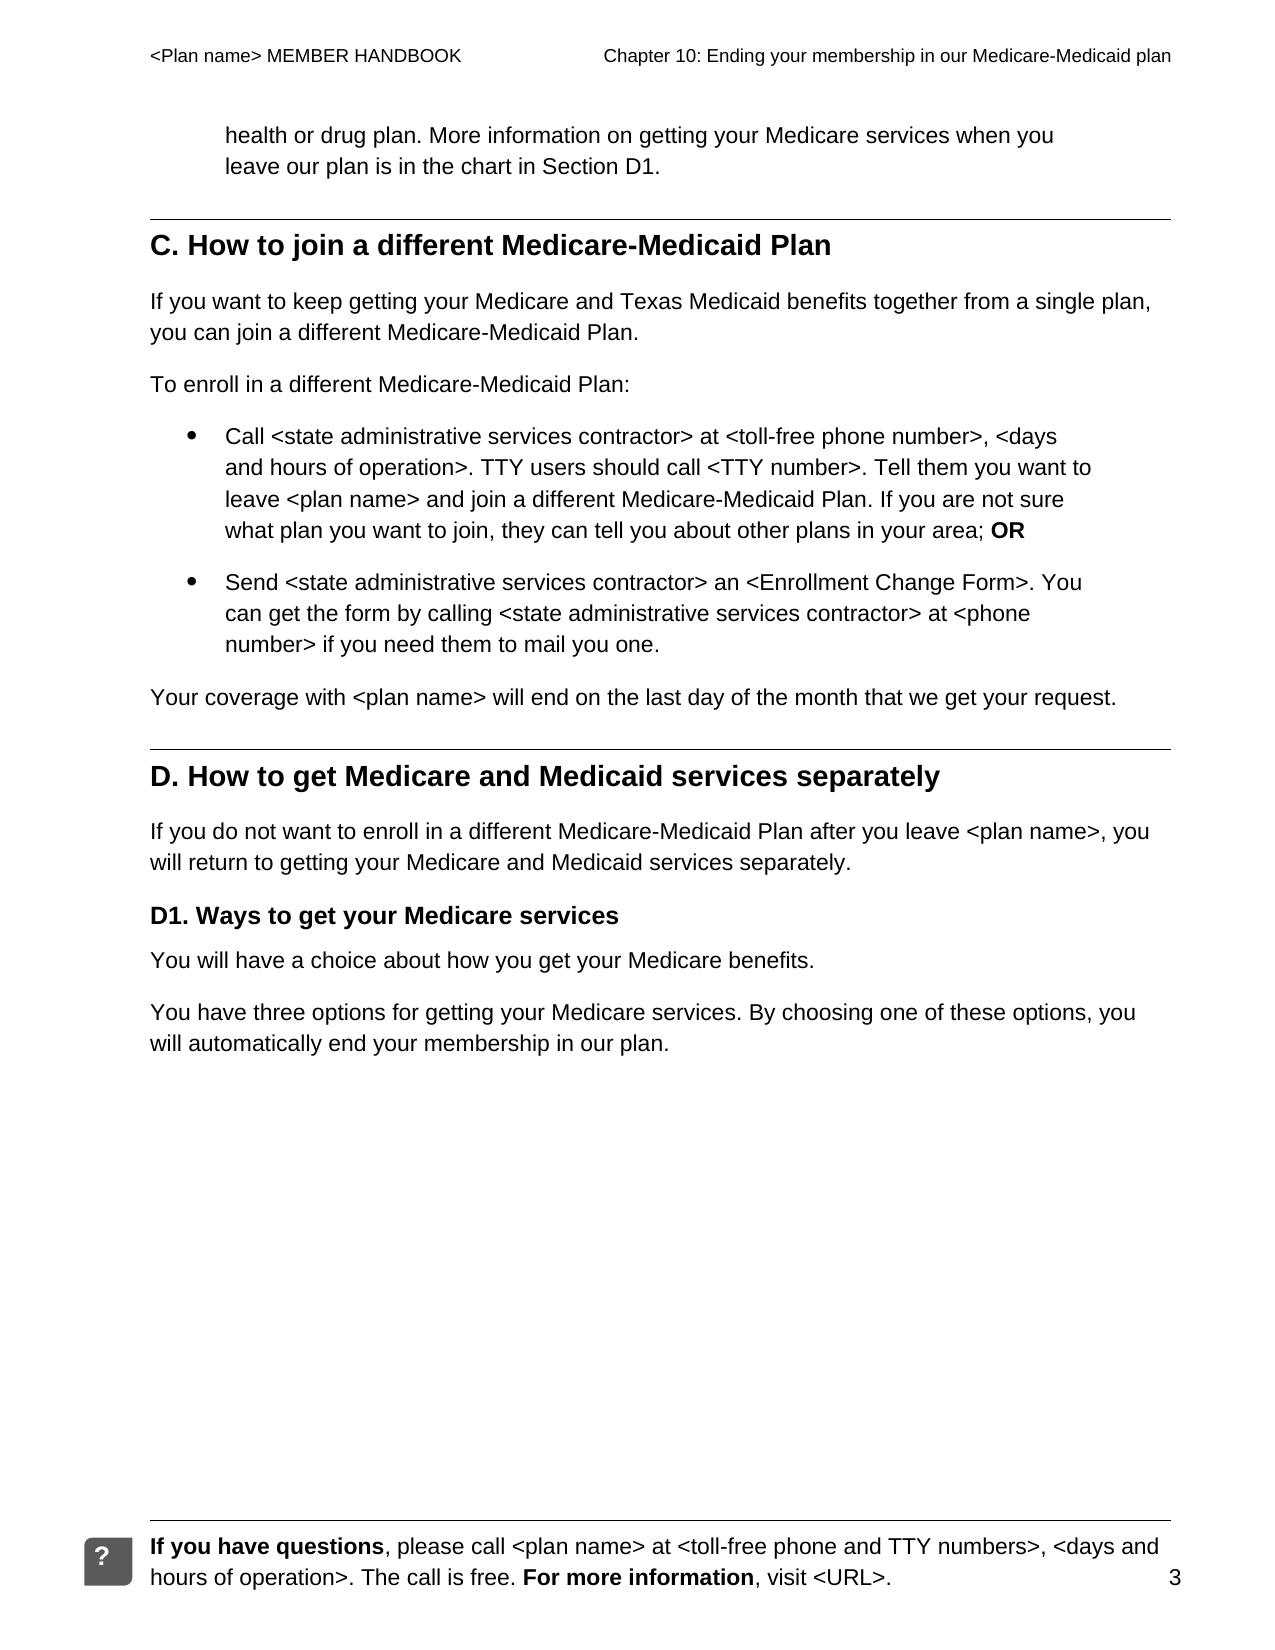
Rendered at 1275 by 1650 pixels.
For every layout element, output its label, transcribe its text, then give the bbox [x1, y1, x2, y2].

list Call <state administrative services contractor> at <toll-free phone number>, <days and hours of operation>. TTY users should call <TTY number>. Tell them you want to leave <plan name> and join a different Medicare-Medicaid Plan. If you are not sure what plan you want to join, they can tell you about other plans in your area; OR [187, 419, 1096, 544]
subtitle D1. Ways to get your Medicare services [150, 898, 1096, 931]
text You have three options for getting your Medicare services. By choosing one of these options, you will automatically end your membership in our plan. [150, 996, 1171, 1058]
text If you want to keep getting your Medicare and Texas Medicaid benefits together from a single plan, you can join a different Medicare-Medicaid Plan. [150, 284, 1171, 347]
text To enroll in a different Medicare-Medicaid Plan: [150, 367, 1171, 399]
text If you do not want to enroll in a different Medicare-Medicaid Plan after you leave <plan name>, you will return to getting your Medicare and Medicaid services separately. [150, 814, 1171, 877]
text Your coverage with <plan name> will end on the last day of the month that we get your request. [150, 680, 1171, 711]
subtitle How to join a different Medicare-Medicaid Plan [150, 220, 1171, 263]
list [187, 118, 1096, 181]
text You will have a choice about how you get your Medicare benefits. [150, 943, 1171, 975]
subtitle How to get Medicare and Medicaid services separately [150, 750, 1171, 793]
list Send <state administrative services contractor> an <Enrollment Change Form>. You can get the form by calling <state administrative services contractor> at <phone number> if you need them to mail you one. [187, 565, 1096, 659]
